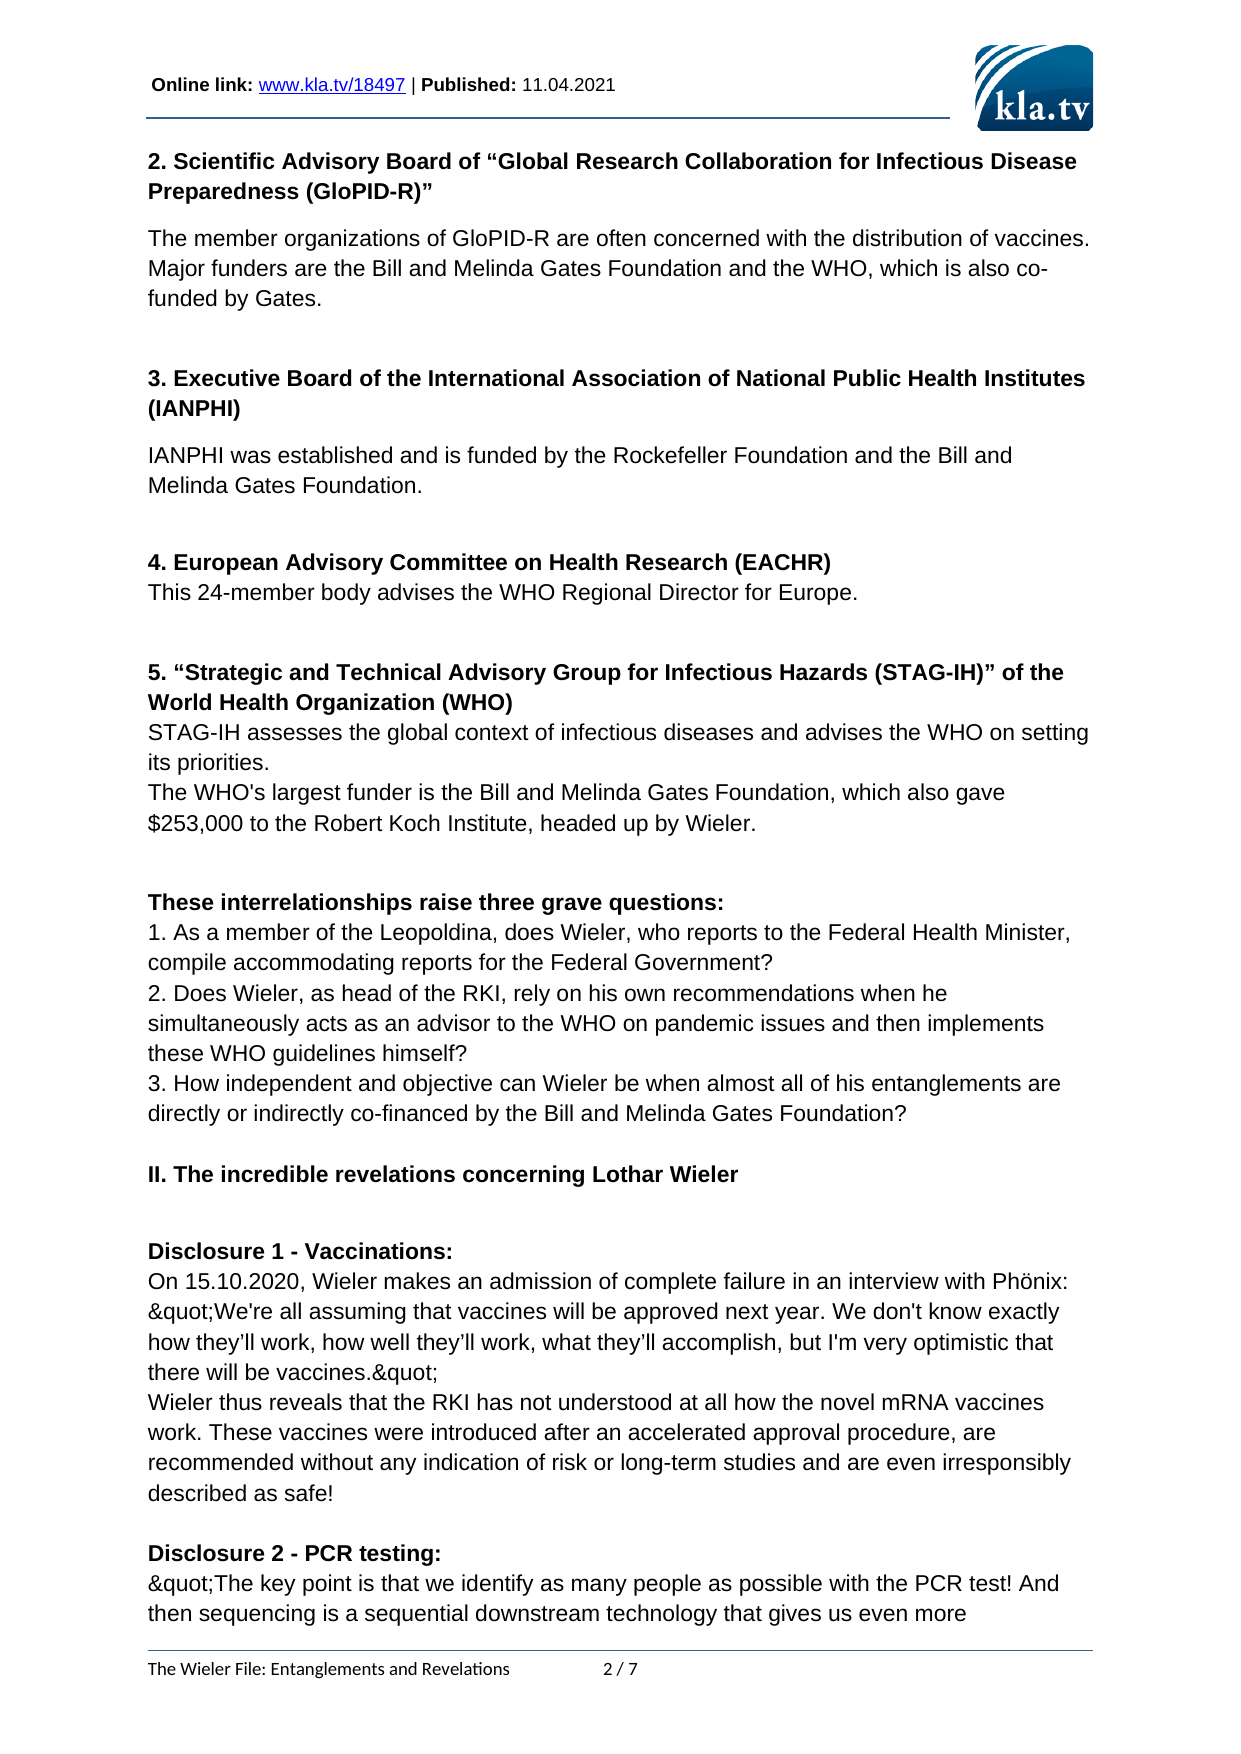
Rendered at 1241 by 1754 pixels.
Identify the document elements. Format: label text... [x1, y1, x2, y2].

text 4. European Advisory Committee on Health Research (EACHR) This 24-member body advises the WHO Regional Director for Europe. [148, 519, 1093, 638]
text These interrelationships raise three grave questions: 1. As a member of the Leopoldina, does Wieler, who reports to the Federal Health Minister, compile accommodating reports for the Federal Government? 2. Does Wieler, as head of the RKI, rely on his own recommendations when he simultaneously acts as an advisor to the WHO on pandemic issues and then implements these WHO guidelines himself? 3. How independent and objective can Wieler be when almost all of his entanglements are directly or indirectly co-financed by the Bill and Melinda Gates Foundation? II. The incredible revelations concerning Lothar Wieler [148, 889, 1093, 1187]
text 3. Executive Board of the International Association of National Public Health Institutes (IANPHI) [148, 364, 1093, 421]
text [148, 1208, 1093, 1627]
text The member organizations of GloPID-R are often concerned with the distribution of vaccines. Major funders are the Bill and Melinda Gates Foundation and the WHO, which is also co-funded by Gates. [148, 225, 1093, 344]
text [148, 148, 1093, 204]
text 5. “Strategic and Technical Advisory Group for Infectious Hazards (STAG-IH)” of the World Health Organization (WHO) STAG-IH assesses the global context of infectious diseases and advises the WHO on setting its priorities. The WHO's largest funder is the Bill and Melinda Gates Foundation, which also gave $253,000 to the Robert Koch Institute, headed up by Wieler. [148, 658, 1093, 868]
text IANPHI was established and is funded by the Rockefeller Foundation and the Bill and Melinda Gates Foundation. [148, 442, 1093, 498]
